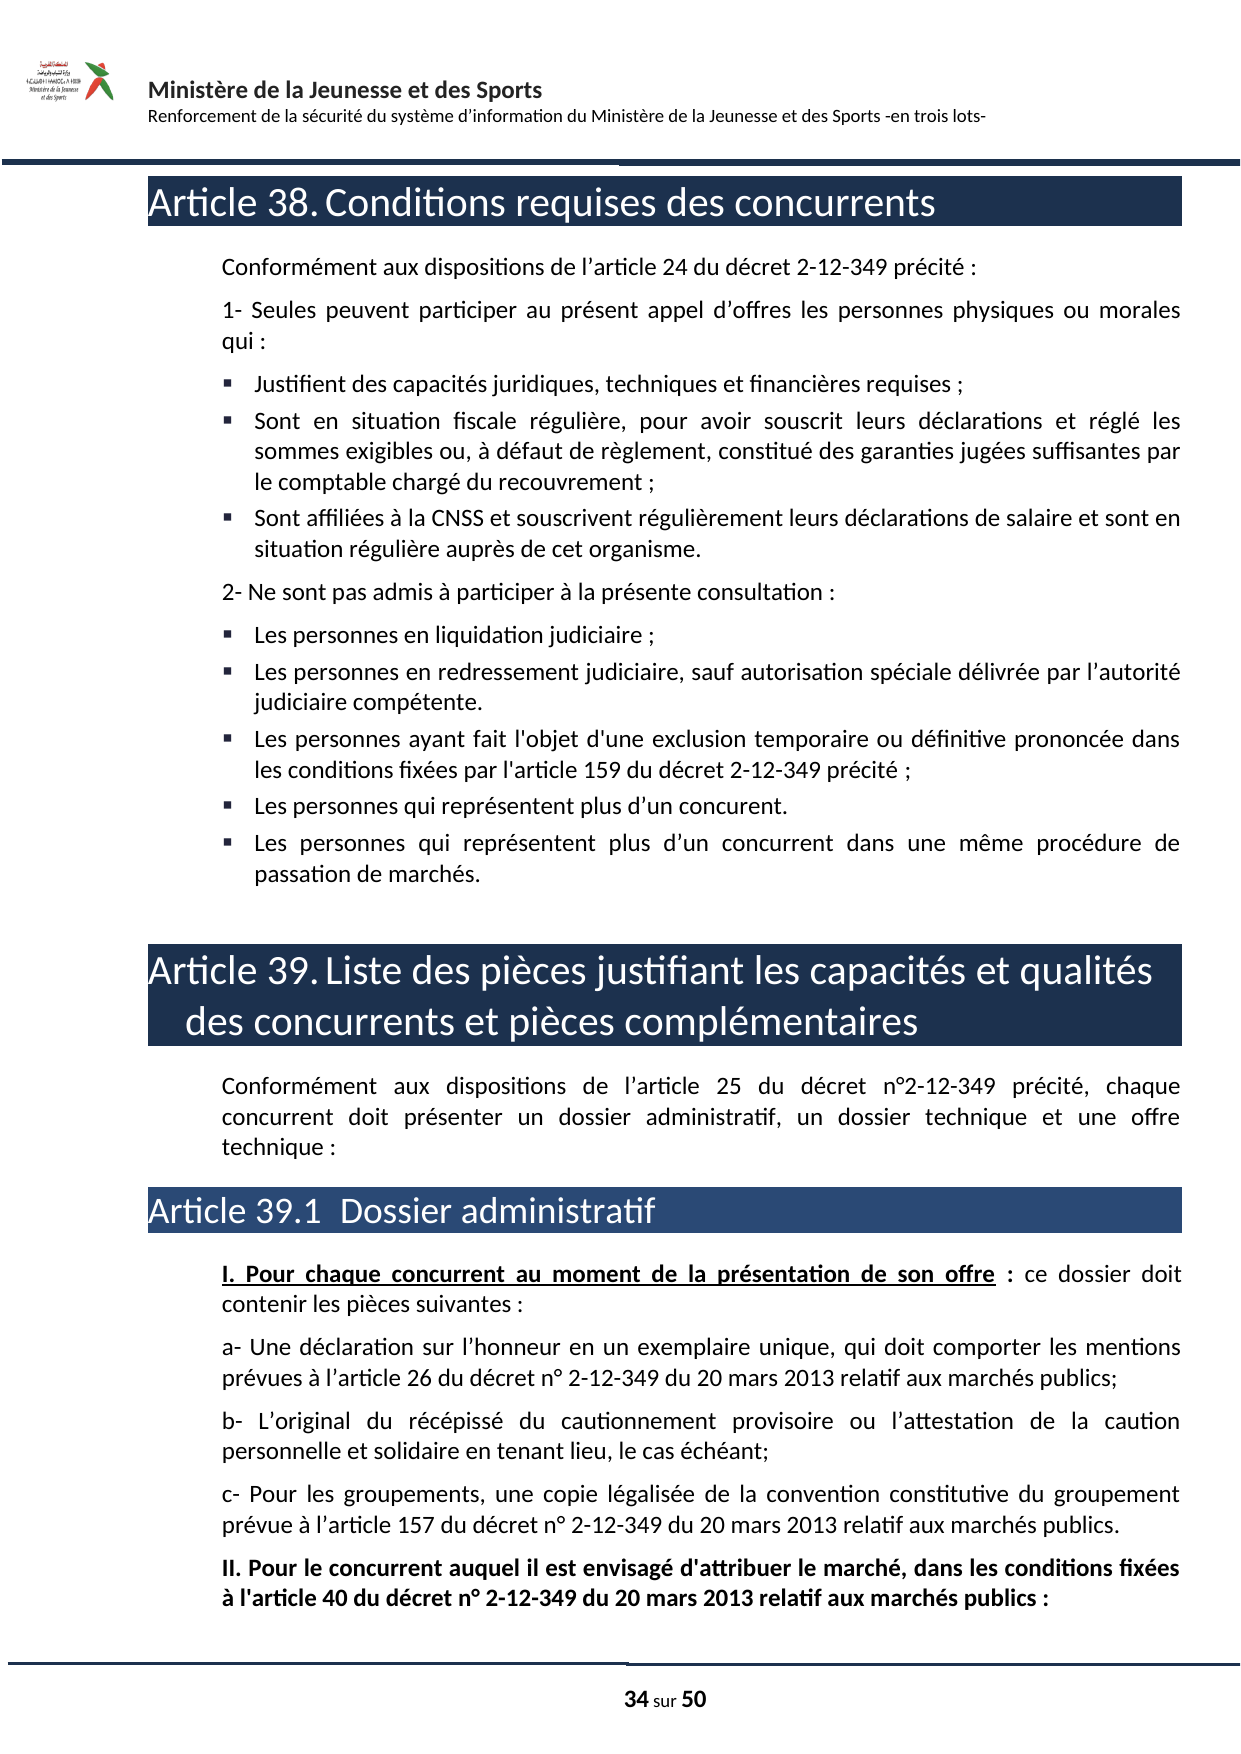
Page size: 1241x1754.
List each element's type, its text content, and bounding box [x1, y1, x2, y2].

text b- L’original du récépissé du cautionnement provisoire ou l’attestation de la caution personnelle et solidaire en tenant lieu, le cas échéant; [222, 1405, 1182, 1466]
text Justifient des capacités juridiques, techniques et financières requises ; [222, 368, 1182, 398]
text Sont affiliées à la CNSS et souscrivent régulièrement leurs déclarations de salaire et sont en situation régulière auprès de cet organisme. [222, 503, 1182, 564]
subtitle Liste des pièces justifiant les capacités et qualités des concurrents et pièces complémentaires [148, 944, 1182, 1046]
picture [26, 61, 114, 102]
text Les personnes en liquidation judiciaire ; [222, 619, 1182, 650]
text 1- Seules peuvent participer au présent appel d’offres les personnes physiques ou morales qui : [222, 294, 1182, 356]
text I. Pour chaque concurrent au moment de la présentation de son offre : ce dossier doit contenir les pièces suivantes : [222, 1258, 1182, 1319]
text Sont en situation fiscale régulière, pour avoir souscrit leurs déclarations et réglé les sommes exigibles ou, à défaut de règlement, constitué des garanties jugées suffisantes par le comptable chargé du recouvrement ; [222, 405, 1182, 496]
text Les personnes qui représentent plus d’un concurent. [222, 791, 1182, 821]
text Les personnes en redressement judiciaire, sauf autorisation spéciale délivrée par l’autorité judiciaire compétente. [222, 656, 1182, 717]
subtitle Conditions requises des concurrents [148, 176, 1182, 226]
text Conformément aux dispositions de l’article 25 du décret n°2-12-349 précité, chaque concurrent doit présenter un dossier administratif, un dossier technique et une offre technique : [222, 1071, 1182, 1162]
text a- Une déclaration sur l’honneur en un exemplaire unique, qui doit comporter les mentions prévues à l’article 26 du décret n° 2-12-349 du 20 mars 2013 relatif aux marchés publics; [222, 1331, 1182, 1392]
text Les personnes qui représentent plus d’un concurrent dans une même procédure de passation de marchés. [222, 827, 1182, 888]
text 2- Ne sont pas admis à participer à la présente consultation : [222, 576, 1182, 607]
text Les personnes ayant fait l'objet d'une exclusion temporaire ou définitive prononcée dans les conditions fixées par l'article 159 du décret 2-12-349 précité ; [222, 723, 1182, 784]
subtitle Dossier administratif [148, 1187, 1182, 1233]
text c- Pour les groupements, une copie légalisée de la convention constitutive du groupement prévue à l’article 157 du décret n° 2-12-349 du 20 mars 2013 relatif aux marchés publics. [222, 1478, 1182, 1539]
text Conformément aux dispositions de l’article 24 du décret 2-12-349 précité : [222, 251, 1182, 282]
text II. Pour le concurrent auquel il est envisagé d'attribuer le marché, dans les conditions fixées à l'article 40 du décret n° 2-12-349 du 20 mars 2013 relatif aux marchés publics : [222, 1552, 1182, 1613]
